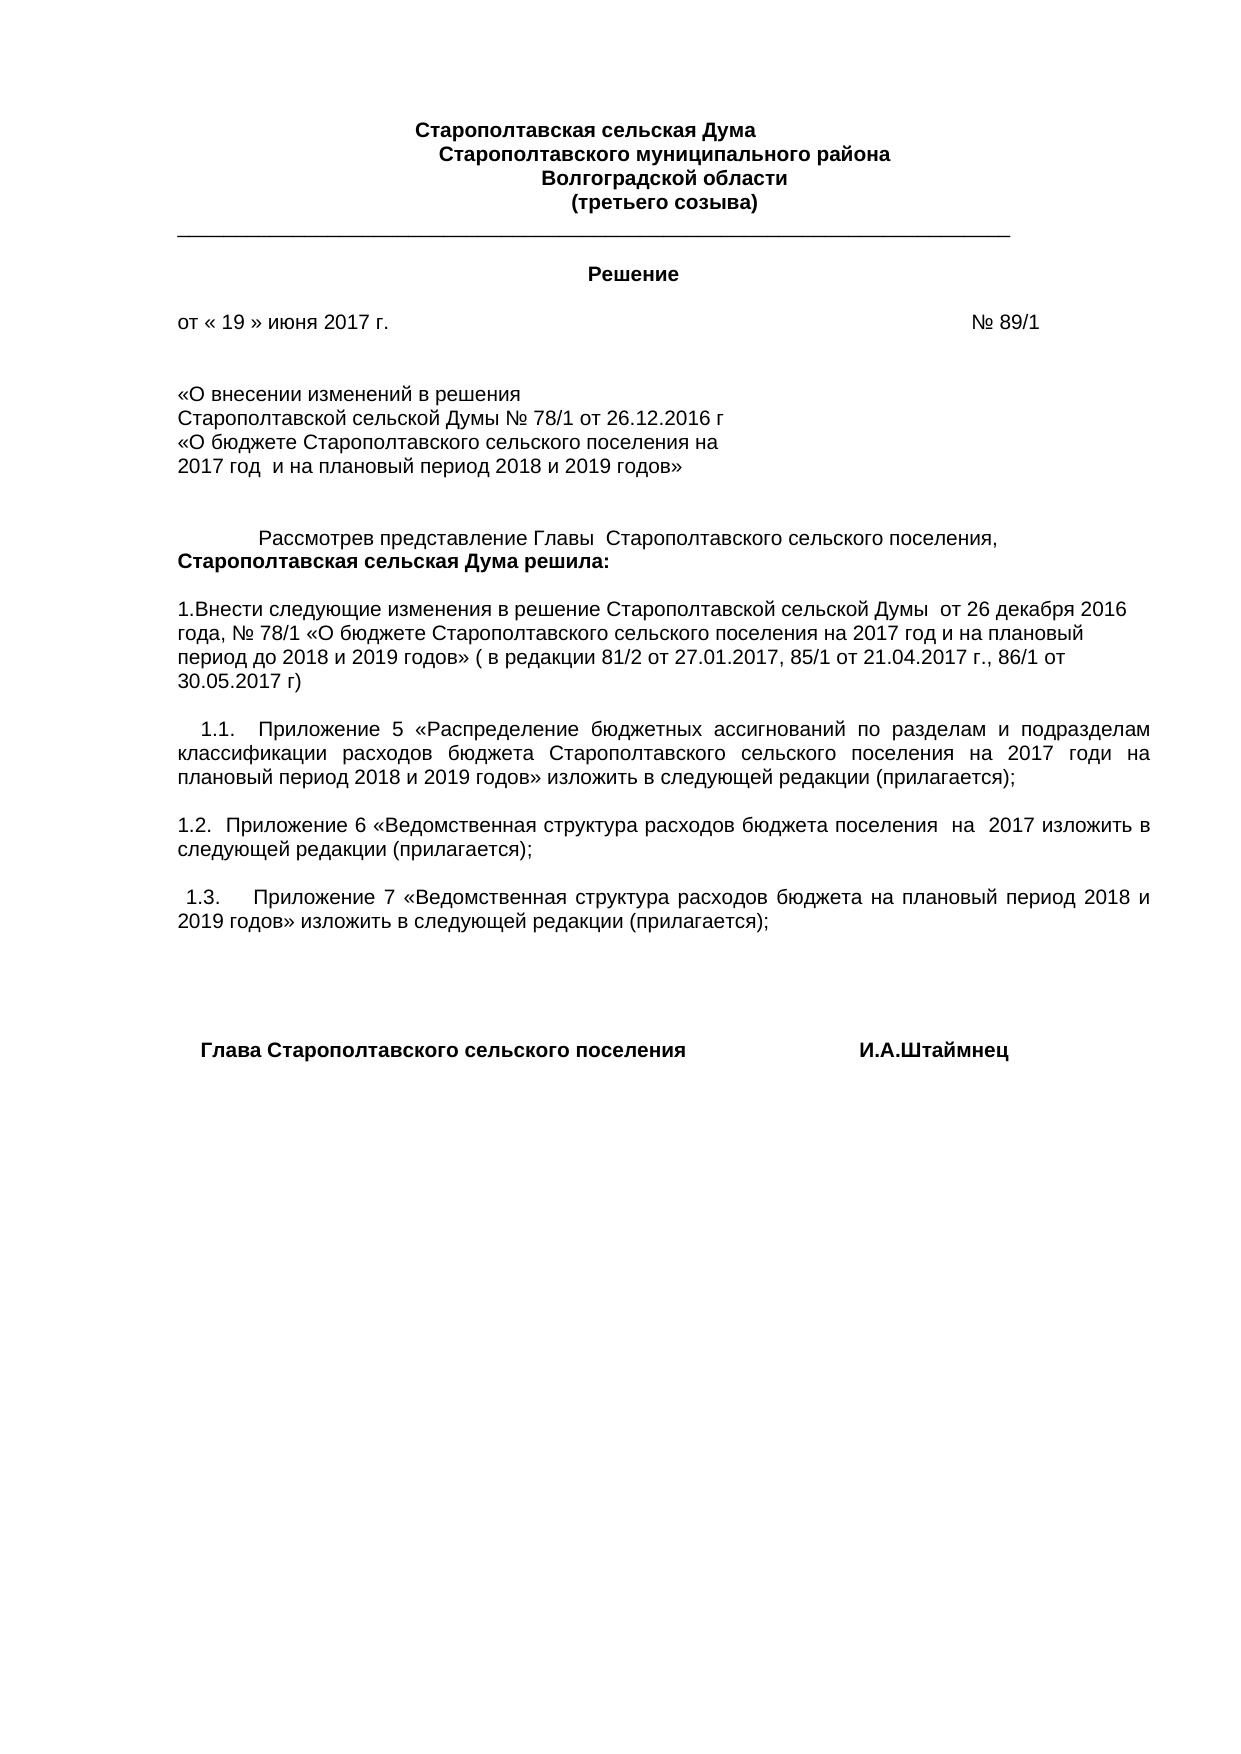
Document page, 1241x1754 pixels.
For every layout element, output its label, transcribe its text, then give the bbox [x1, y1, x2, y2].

text (третьего созыва) [177, 190, 1152, 214]
text Глава Старополтавского сельского поселения И.А.Штаймнец [177, 1038, 1152, 1062]
text Рассмотрев представление Главы Старополтавского сельского поселения, [177, 525, 1152, 549]
text Старополтавской сельской Думы № 78/1 от 26.12.2016 г [177, 406, 1152, 429]
text Волгоградской области [177, 166, 1152, 190]
text Решение [177, 262, 1152, 286]
text «О бюджете Старополтавского сельского поселения на [177, 429, 1152, 453]
text 1.1. Приложение 5 «Распределение бюджетных ассигнований по разделам и подразделам классификации расходов бюджета Старополтавского сельского поселения на 2017 годи на плановый период 2018 и 2019 годов» изложить в следующей редакции (прилагается); [177, 717, 1152, 789]
text 2017 год и на плановый период 2018 и 2019 годов» [177, 453, 1152, 477]
text от « 19 » июня 2017 г. № 89/1 [177, 310, 1152, 334]
text Старополтавская сельская Дума решила: [177, 549, 1152, 573]
text 1.Внести следующие изменения в решение Старополтавской сельской Думы от 26 декабря 2016 года, № 78/1 «О бюджете Старополтавского сельского поселения на 2017 год и на плановый период до 2018 и 2019 годов» ( в редакции 81/2 от 27.01.2017, 85/1 от 21.04.2017 г., 86/1 от 30.05.2017 г) [177, 597, 1152, 693]
text «О внесении изменений в решения [177, 382, 1152, 406]
text 1.2. Приложение 6 «Ведомственная структура расходов бюджета поселения на 2017 изложить в следующей редакции (прилагается); [177, 813, 1152, 861]
text Старополтавского муниципального района [177, 142, 1152, 166]
text Старополтавская сельская Дума [177, 118, 1152, 142]
text ________________________________________________________________________ [177, 214, 1152, 238]
text 1.3. Приложение 7 «Ведомственная структура расходов бюджета на плановый период 2018 и 2019 годов» изложить в следующей редакции (прилагается); [177, 885, 1152, 933]
